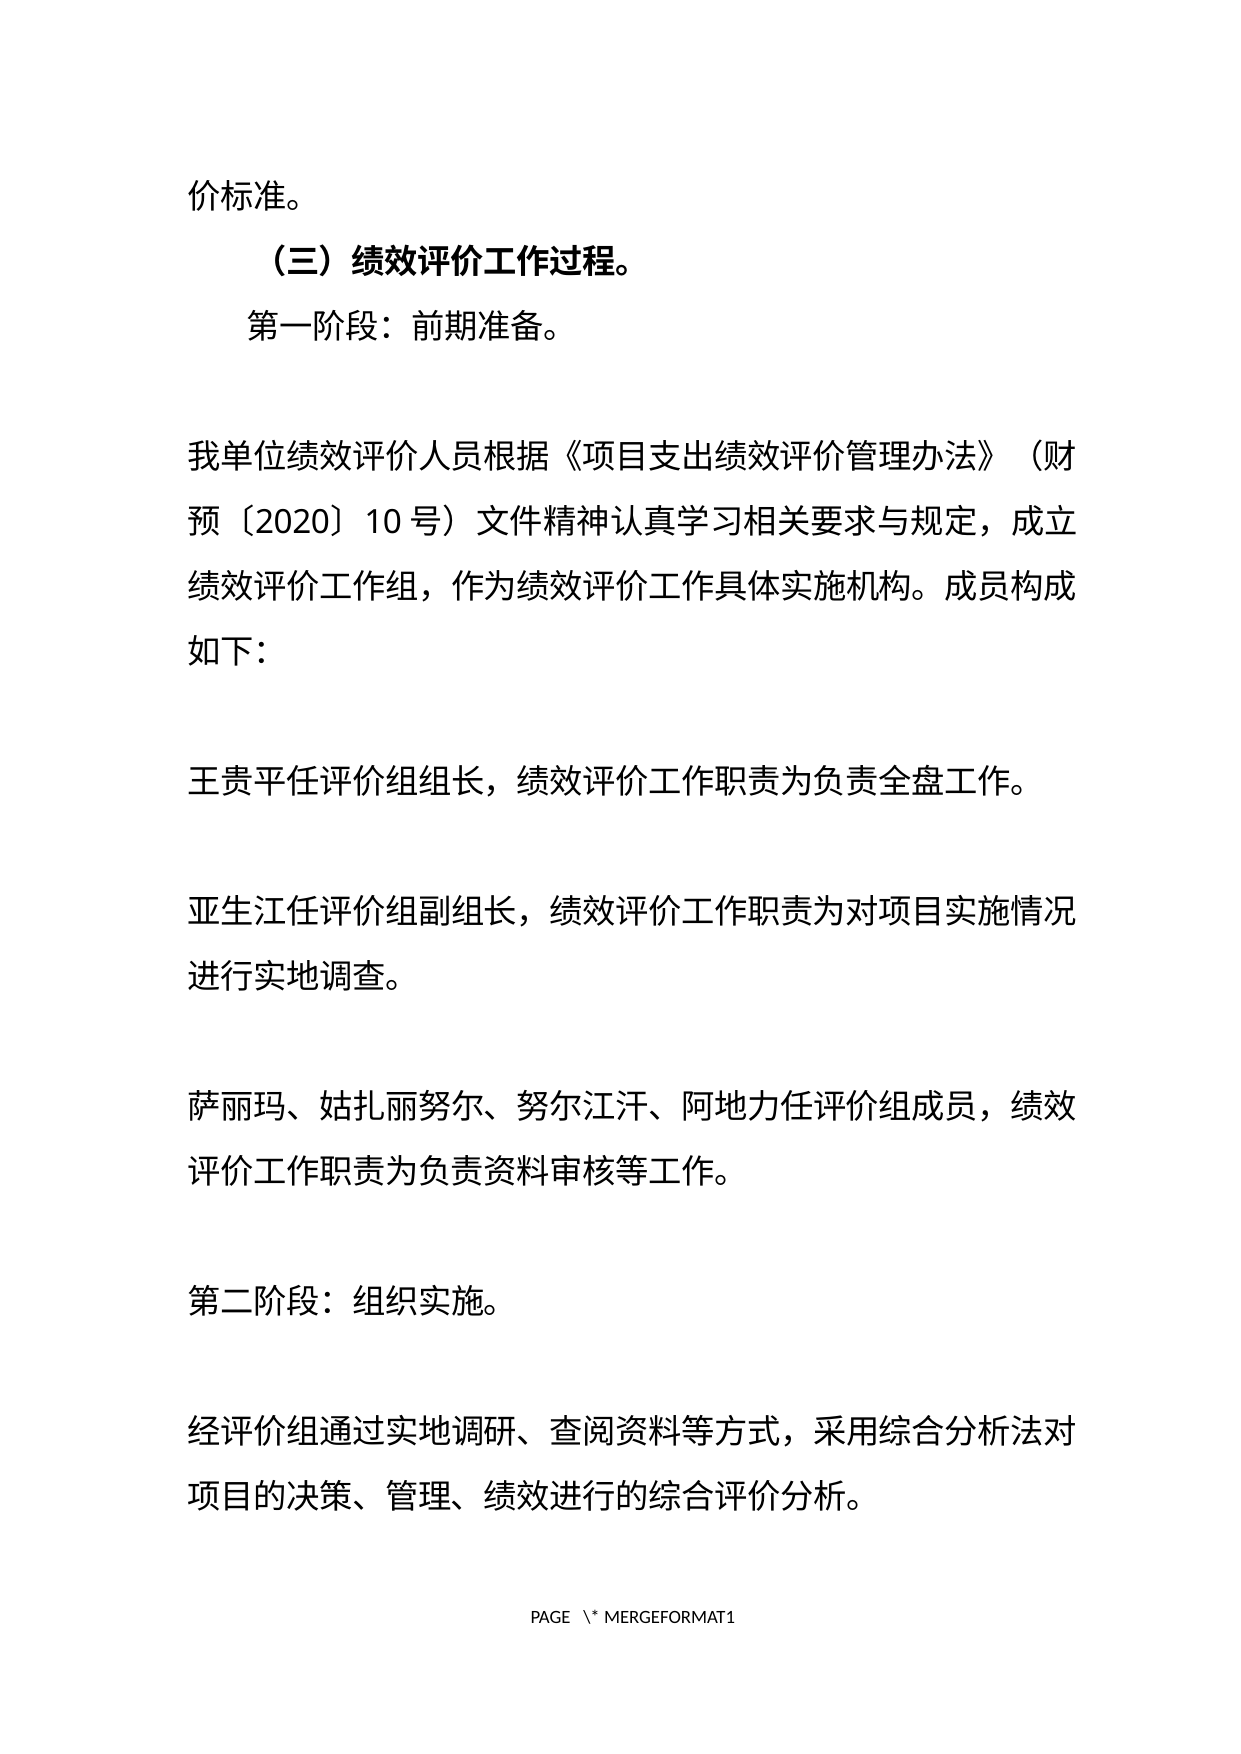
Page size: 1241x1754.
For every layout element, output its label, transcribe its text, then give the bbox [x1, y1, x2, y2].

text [187, 162, 1078, 227]
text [187, 292, 1078, 1527]
text （三）绩效评价工作过程。 [187, 227, 1078, 292]
